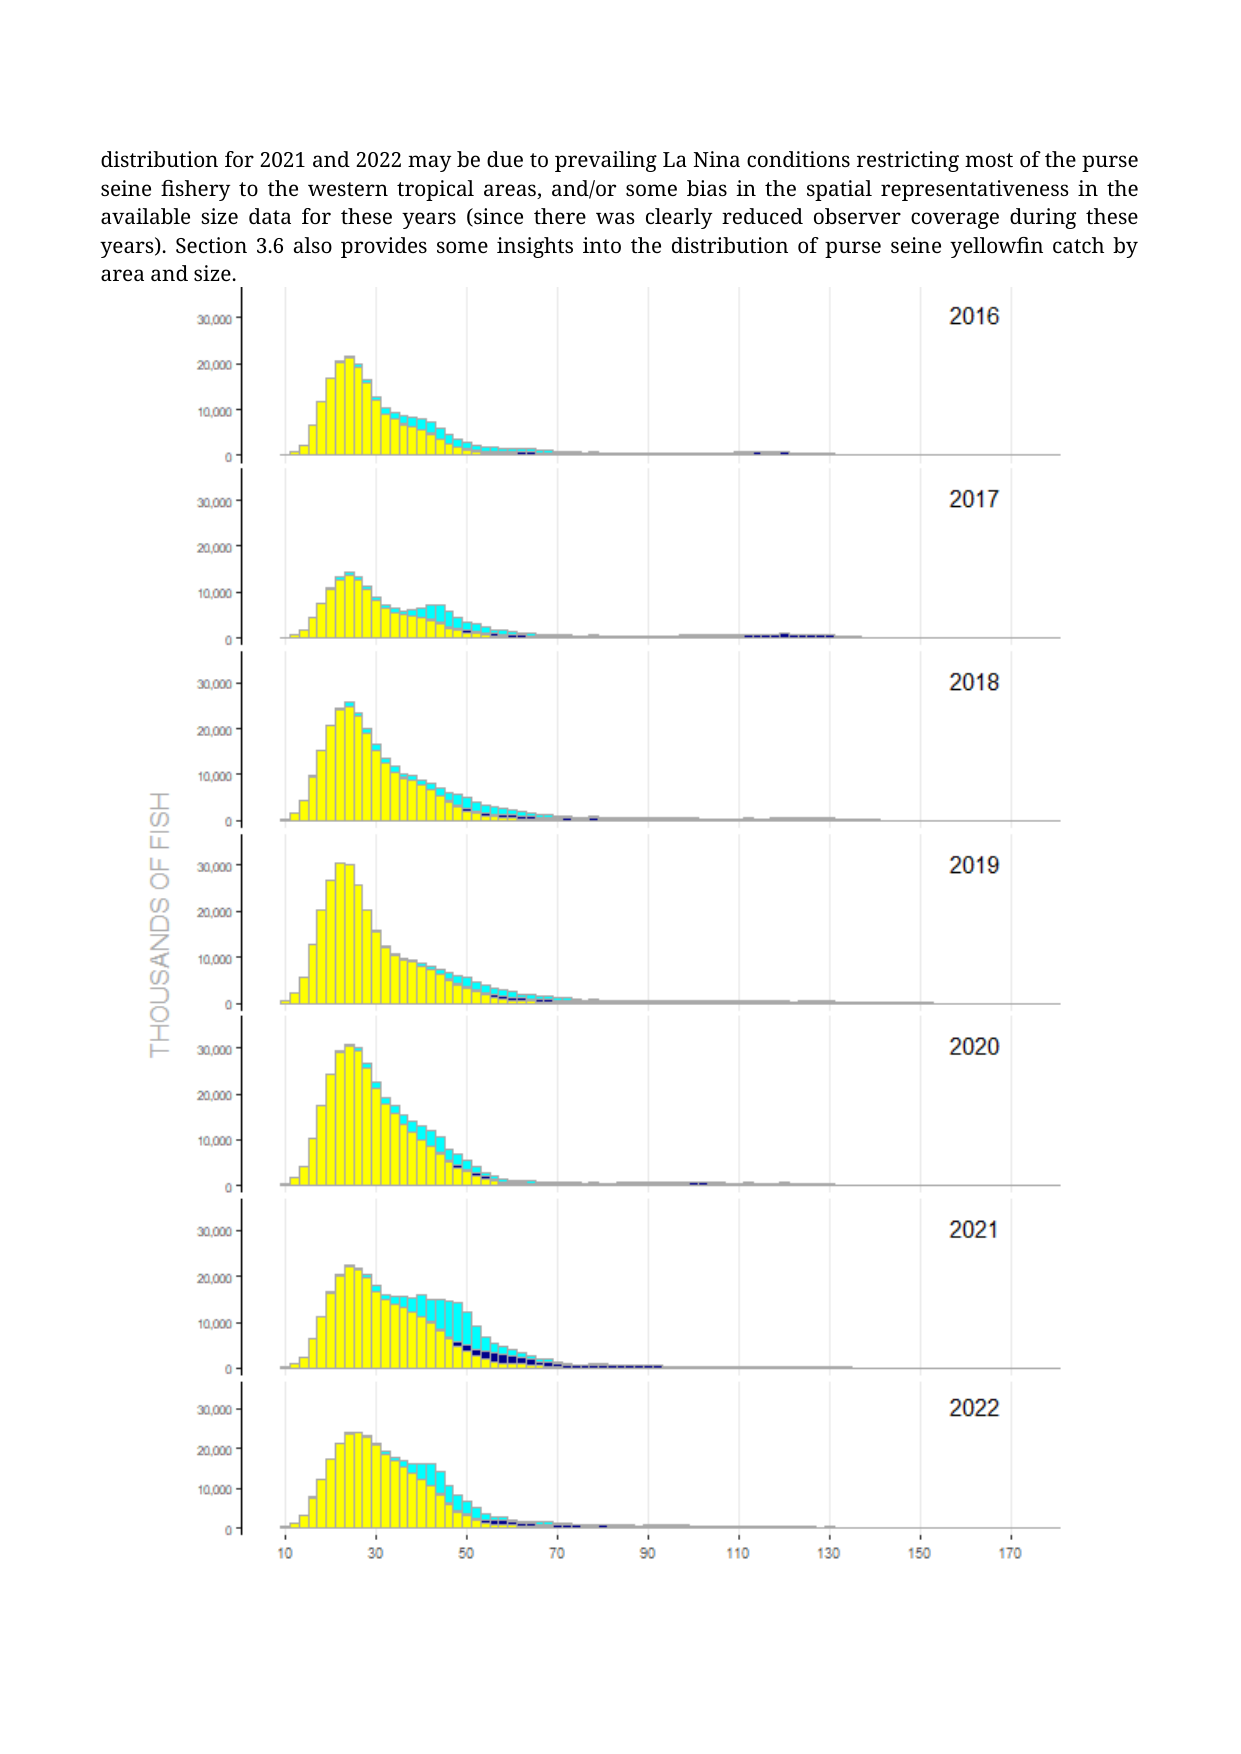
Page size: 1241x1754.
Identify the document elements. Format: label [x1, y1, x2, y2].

picture [141, 287, 1099, 1565]
text [100, 146, 1140, 288]
